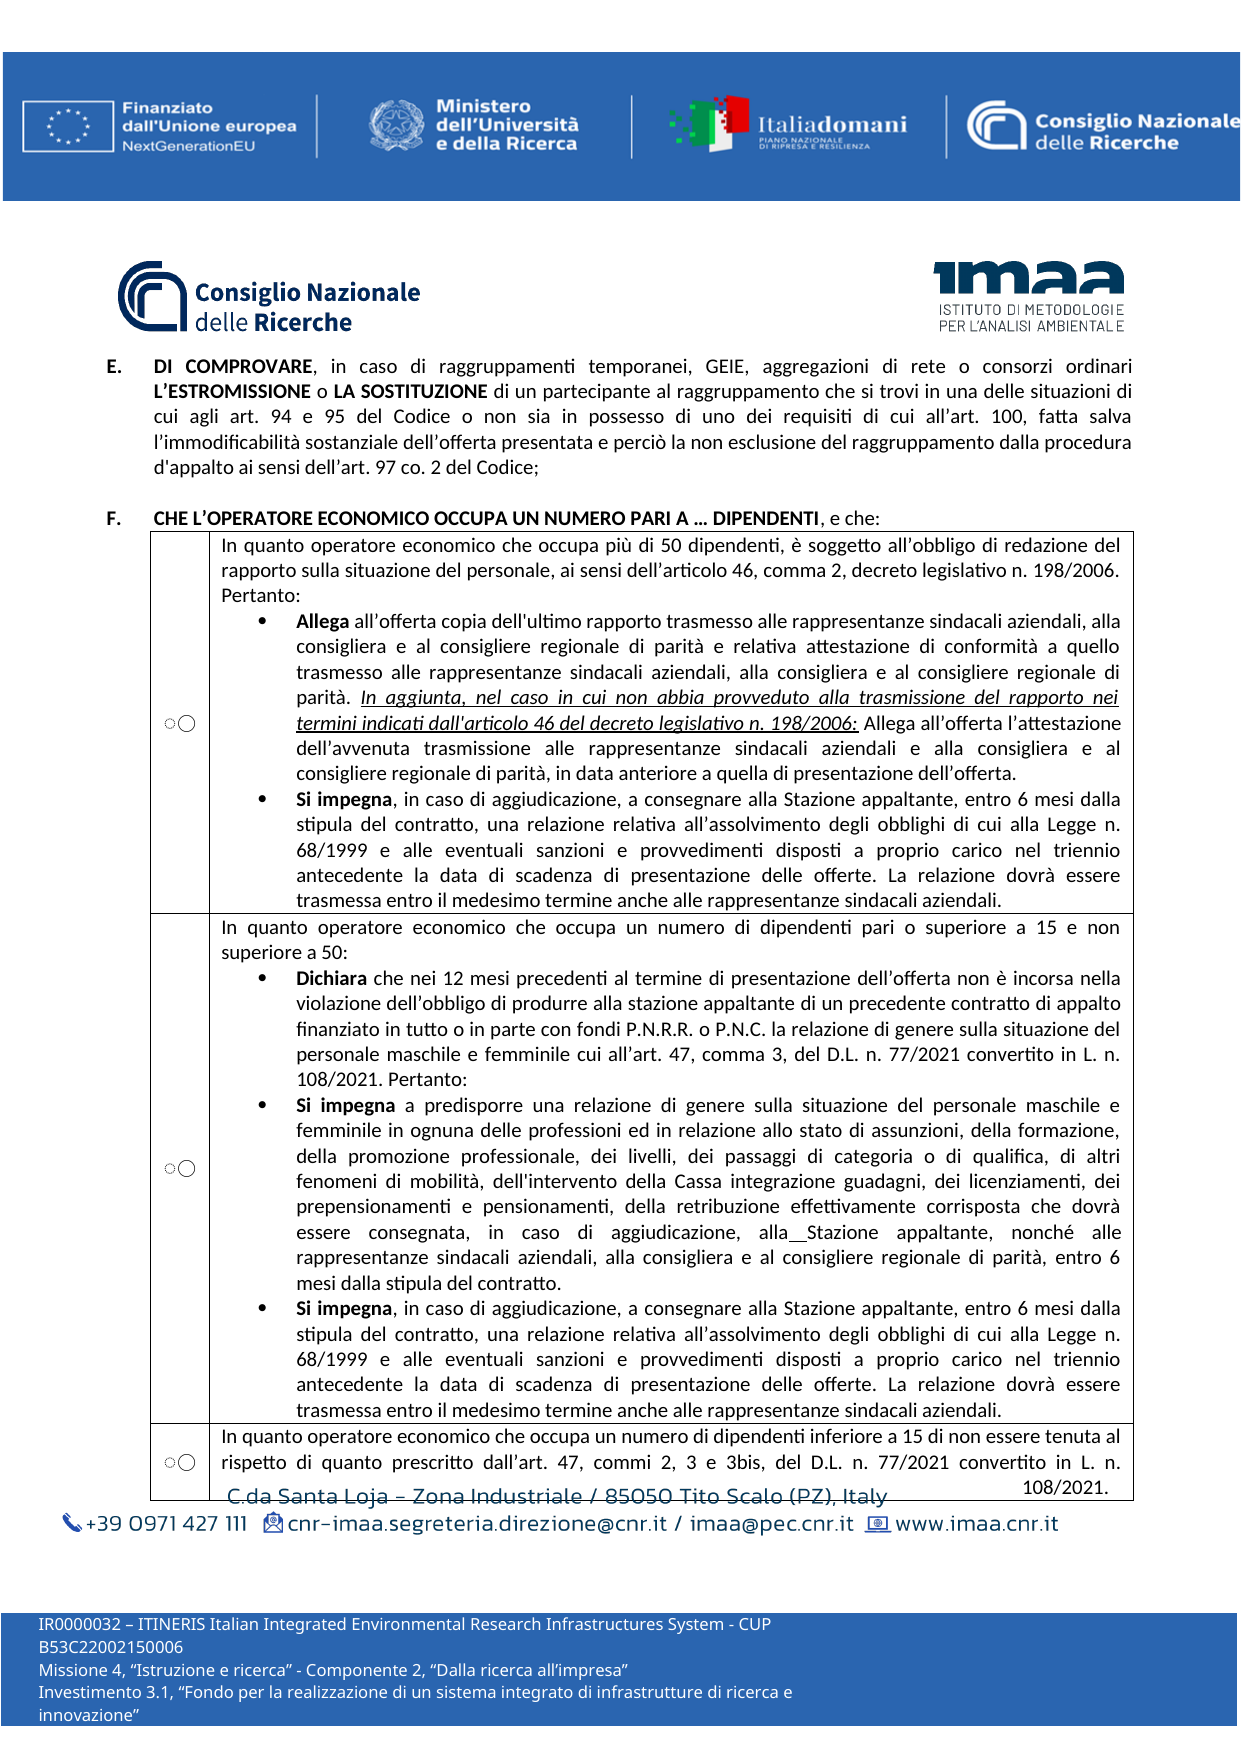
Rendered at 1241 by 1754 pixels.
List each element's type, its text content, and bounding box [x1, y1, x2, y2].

table_header ⃝ [151, 532, 209, 913]
table_cell ⃝ [151, 914, 209, 1422]
picture [56, 1478, 1058, 1541]
list DI COMPROVARE, in caso di raggruppamenti temporanei, GEIE, aggregazioni di rete o consorzi ordinari L’ESTROMISSIONE o LA SOSTITUZIONE di un partecipante al raggruppamento che si trovi in una delle situazioni di cui agli art. 94 e 95 del Codice o non sia in possesso di uno dei requisiti di cui all’art. 100, fatta salva l’immodificabilità sostanziale dell’offerta presentata e perciò la non esclusione del raggruppamento dalla procedura d'appalto ai sensi dell’art. 97 co. 2 del Codice; [106, 277, 1134, 480]
table_cell ⃝ [151, 1424, 209, 1488]
table_header In quanto operatore economico che occupa più di 50 dipendenti, è soggetto all’obbligo di redazione del rapporto sulla situazione del personale, ai sensi dell’articolo 46, comma 2, decreto legislativo n. 198/2006. Pertanto: Allega all’offerta copia dell'ultimo rapporto trasmesso alle rappresentanze sindacali aziendali, alla consigliera e al consigliere regionale di parità e relativa attestazione di conformità a quello trasmesso alle rappresentanze sindacali aziendali, alla consigliera e al consigliere regionale di parità. In aggiunta, nel caso in cui non abbia provveduto alla trasmissione del rapporto nei termini indicati dall'articolo 46 del decreto legislativo n. 198/2006: Allega all’offerta l’attestazione dell’avvenuta trasmissione alle rappresentanze sindacali aziendali e alla consigliera e al consigliere regionale di parità, in data anteriore a quella di presentazione dell’offerta. Si impegna, in caso di aggiudicazione, a consegnare alla Stazione appaltante, entro 6 mesi dalla stipula del contratto, una relazione relativa all’assolvimento degli obblighi di cui alla Legge n. 68/1999 e alle eventuali sanzioni e provvedimenti disposti a proprio carico nel triennio antecedente la data di scadenza di presentazione delle offerte. La relazione dovrà essere trasmessa entro il medesimo termine anche alle rappresentanze sindacali aziendali. [210, 532, 1133, 913]
picture [109, 257, 1131, 332]
table_cell In quanto operatore economico che occupa un numero di dipendenti inferiore a 15 di non essere tenuta al rispetto di quanto prescritto dall’art. 47, commi 2, 3 e 3bis, del D.L. n. 77/2021 convertito in L. n. 108/2021. [210, 1424, 1133, 1500]
picture [2, 52, 1241, 201]
table_cell In quanto operatore economico che occupa un numero di dipendenti pari o superiore a 15 e non superiore a 50: Dichiara che nei 12 mesi precedenti al termine di presentazione dell’offerta non è incorsa nella violazione dell’obbligo di produrre alla stazione appaltante di un precedente contratto di appalto finanziato in tutto o in parte con fondi P.N.R.R. o P.N.C. la relazione di genere sulla situazione del personale maschile e femminile cui all’art. 47, comma 3, del D.L. n. 77/2021 convertito in L. n. 108/2021. Pertanto: Si impegna a predisporre una relazione di genere sulla situazione del personale maschile e femminile in ognuna delle professioni ed in relazione allo stato di assunzioni, della formazione, della promozione professionale, dei livelli, dei passaggi di categoria o di qualifica, di altri fenomeni di mobilità, dell'intervento della Cassa integrazione guadagni, dei licenziamenti, dei prepensionamenti e pensionamenti, della retribuzione effettivamente corrisposta che dovrà essere consegnata, in caso di aggiudicazione, alla Stazione appaltante, nonché alle rappresentanze sindacali aziendali, alla consigliera e al consigliere regionale di parità, entro 6 mesi dalla stipula del contratto. Si impegna, in caso di aggiudicazione, a consegnare alla Stazione appaltante, entro 6 mesi dalla stipula del contratto, una relazione relativa all’assolvimento degli obblighi di cui alla Legge n. 68/1999 e alle eventuali sanzioni e provvedimenti disposti a proprio carico nel triennio antecedente la data di scadenza di presentazione delle offerte. La relazione dovrà essere trasmessa entro il medesimo termine anche alle rappresentanze sindacali aziendali. [210, 914, 1133, 1422]
list CHE L’OPERATORE ECONOMICO OCCUPA UN NUMERO PARI A … DIPENDENTI, e che: [106, 505, 1134, 531]
